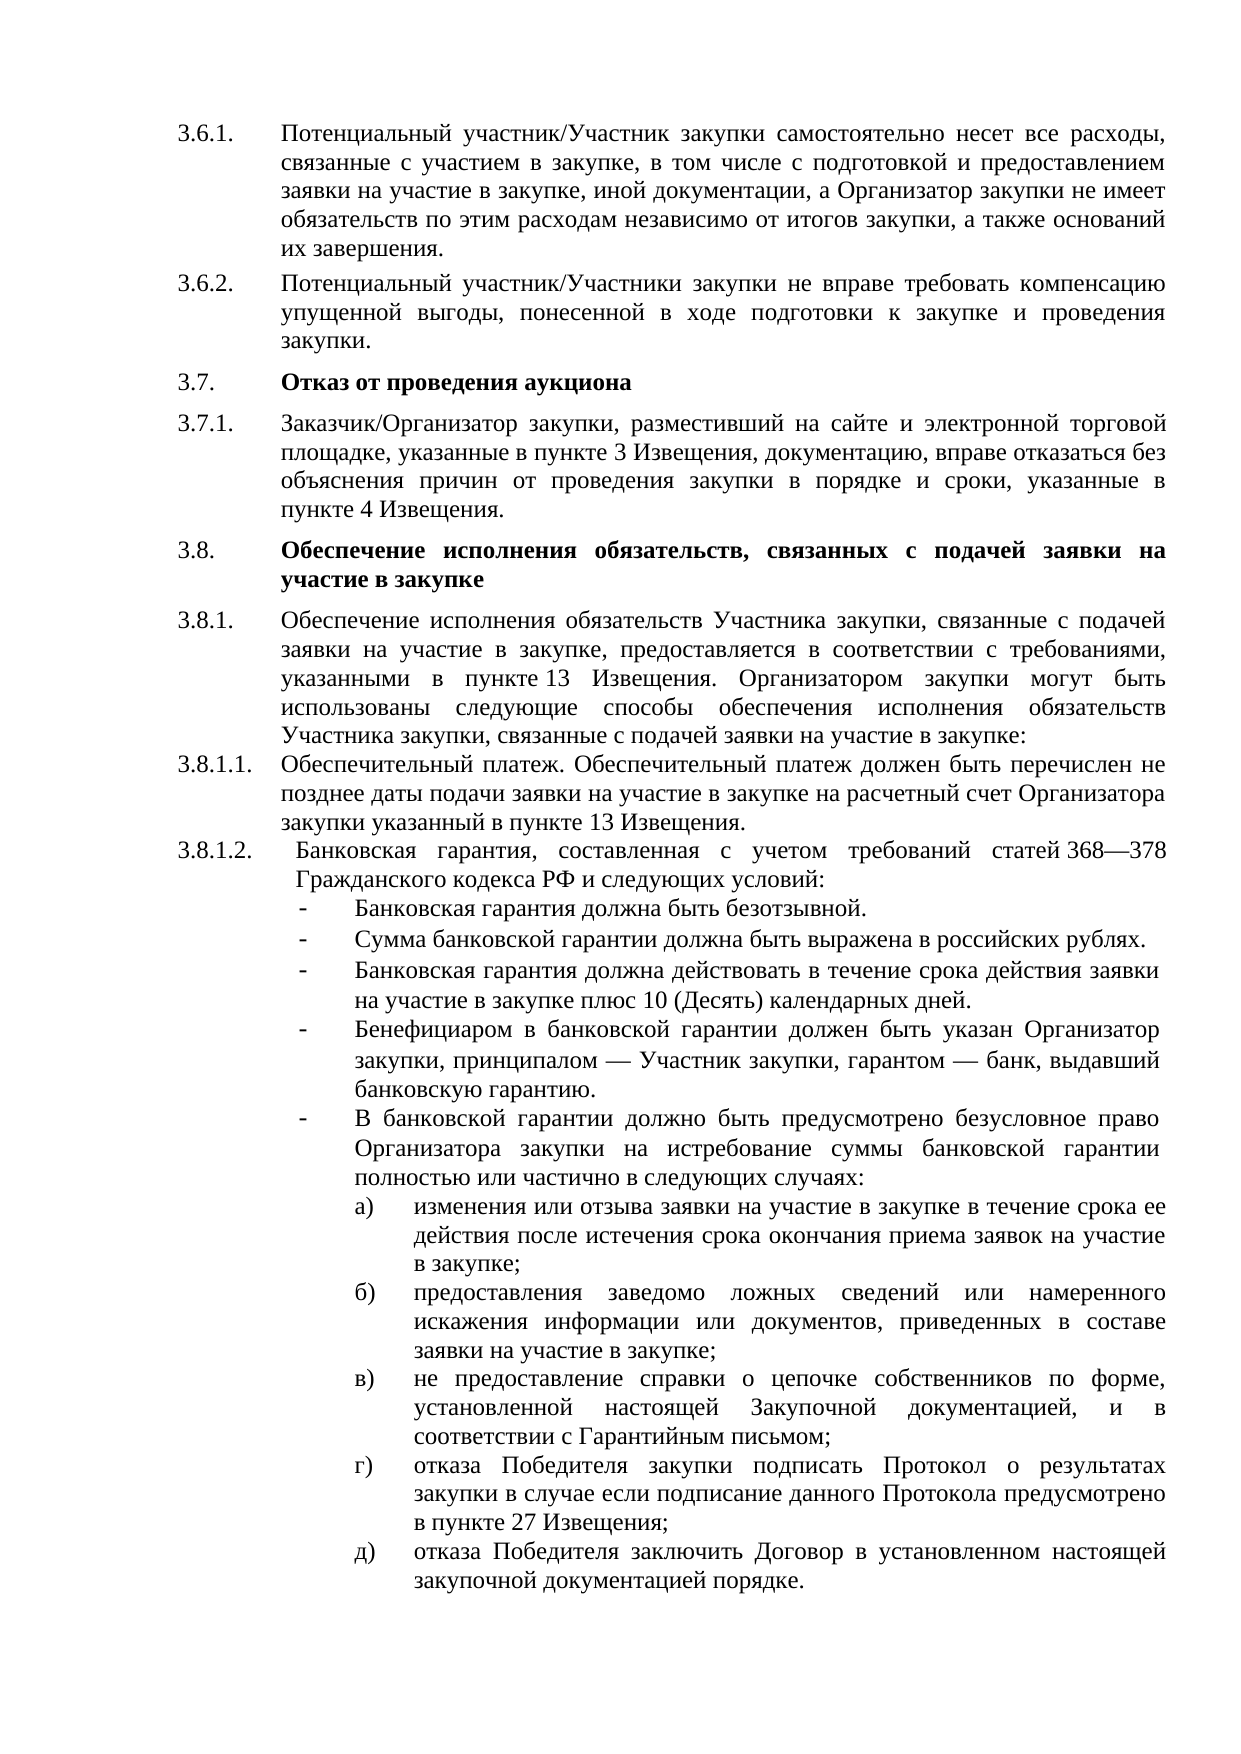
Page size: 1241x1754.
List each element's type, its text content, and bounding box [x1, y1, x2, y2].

list Потенциальный участник/Участник закупки самостоятельно несет все расходы, связанные с участием в закупке, в том числе с подготовкой и предоставлением заявки на участие в закупке, иной документации, а Организатор закупки не имеет обязательств по этим расходам независимо от итогов закупки, а также оснований их завершения. [177, 118, 1167, 262]
list отказа Победителя заключить Договор в установленном настоящей закупочной документацией порядке. [354, 1536, 1167, 1593]
list изменения или отзыва заявки на участие в закупке в течение срока ее действия после истечения срока окончания приема заявок на участие в закупке; [354, 1191, 1167, 1277]
list Потенциальный участник/Участники закупки не вправе требовать компенсацию упущенной выгоды, понесенной в ходе подготовки к закупке и проведения закупки. [177, 268, 1167, 354]
list не предоставление справки о цепочке собственников по форме, установленной настоящей Закупочной документацией, и в соответствии с Гарантийным письмом; [354, 1363, 1167, 1450]
list Бенефициаром в банковской гарантии должен быть указан Организатор закупки, принципалом — Участник закупки, гарантом — банк, выдавший банковскую гарантию. [295, 1014, 1161, 1103]
list Банковская гарантия должна действовать в течение срока действия заявки на участие в закупке плюс 10 (Десять) календарных дней. [295, 955, 1161, 1014]
list отказа Победителя закупки подписать Протокол о результатах закупки в случае если подписание данного Протокола предусмотрено в пункте 27 Извещения; [354, 1450, 1167, 1536]
list Банковская гарантия, составленная с учетом требований статей 368—378 Гражданского кодекса РФ и следующих условий: [177, 836, 1167, 893]
list предоставления заведомо ложных сведений или намеренного искажения информации или документов, приведенных в составе заявки на участие в закупке; [354, 1277, 1167, 1363]
list Обеспечительный платеж. Обеспечительный платеж должен быть перечислен не позднее даты подачи заявки на участие в закупке на расчетный счет Организатора закупки указанный в пункте 13 Извещения. [177, 749, 1167, 836]
list Обеспечение исполнения обязательств, связанных с подачей заявки на участие в закупке [177, 536, 1167, 593]
list Банковская гарантия должна быть безотзывной. [295, 893, 1161, 924]
list Отказ от проведения аукциона [177, 367, 1167, 396]
list Обеспечение исполнения обязательств Участника закупки, связанные с подачей заявки на участие в закупке, предоставляется в соответствии с требованиями, указанными в пункте 13 Извещения. Организатором закупки могут быть использованы следующие способы обеспечения исполнения обязательств Участника закупки, связанные с подачей заявки на участие в закупке: [177, 606, 1167, 749]
list Заказчик/Организатор закупки, разместивший на сайте и электронной торговой площадке, указанные в пункте 3 Извещения, документацию, вправе отказаться без объяснения причин от проведения закупки в порядке и сроки, указанные в пункте 4 Извещения. [177, 408, 1167, 523]
list Сумма банковской гарантии должна быть выражена в российских рублях. [295, 924, 1161, 955]
list В банковской гарантии должно быть предусмотрено безусловное право Организатора закупки на истребование суммы банковской гарантии полностью или частично в следующих случаях: [295, 1103, 1161, 1191]
